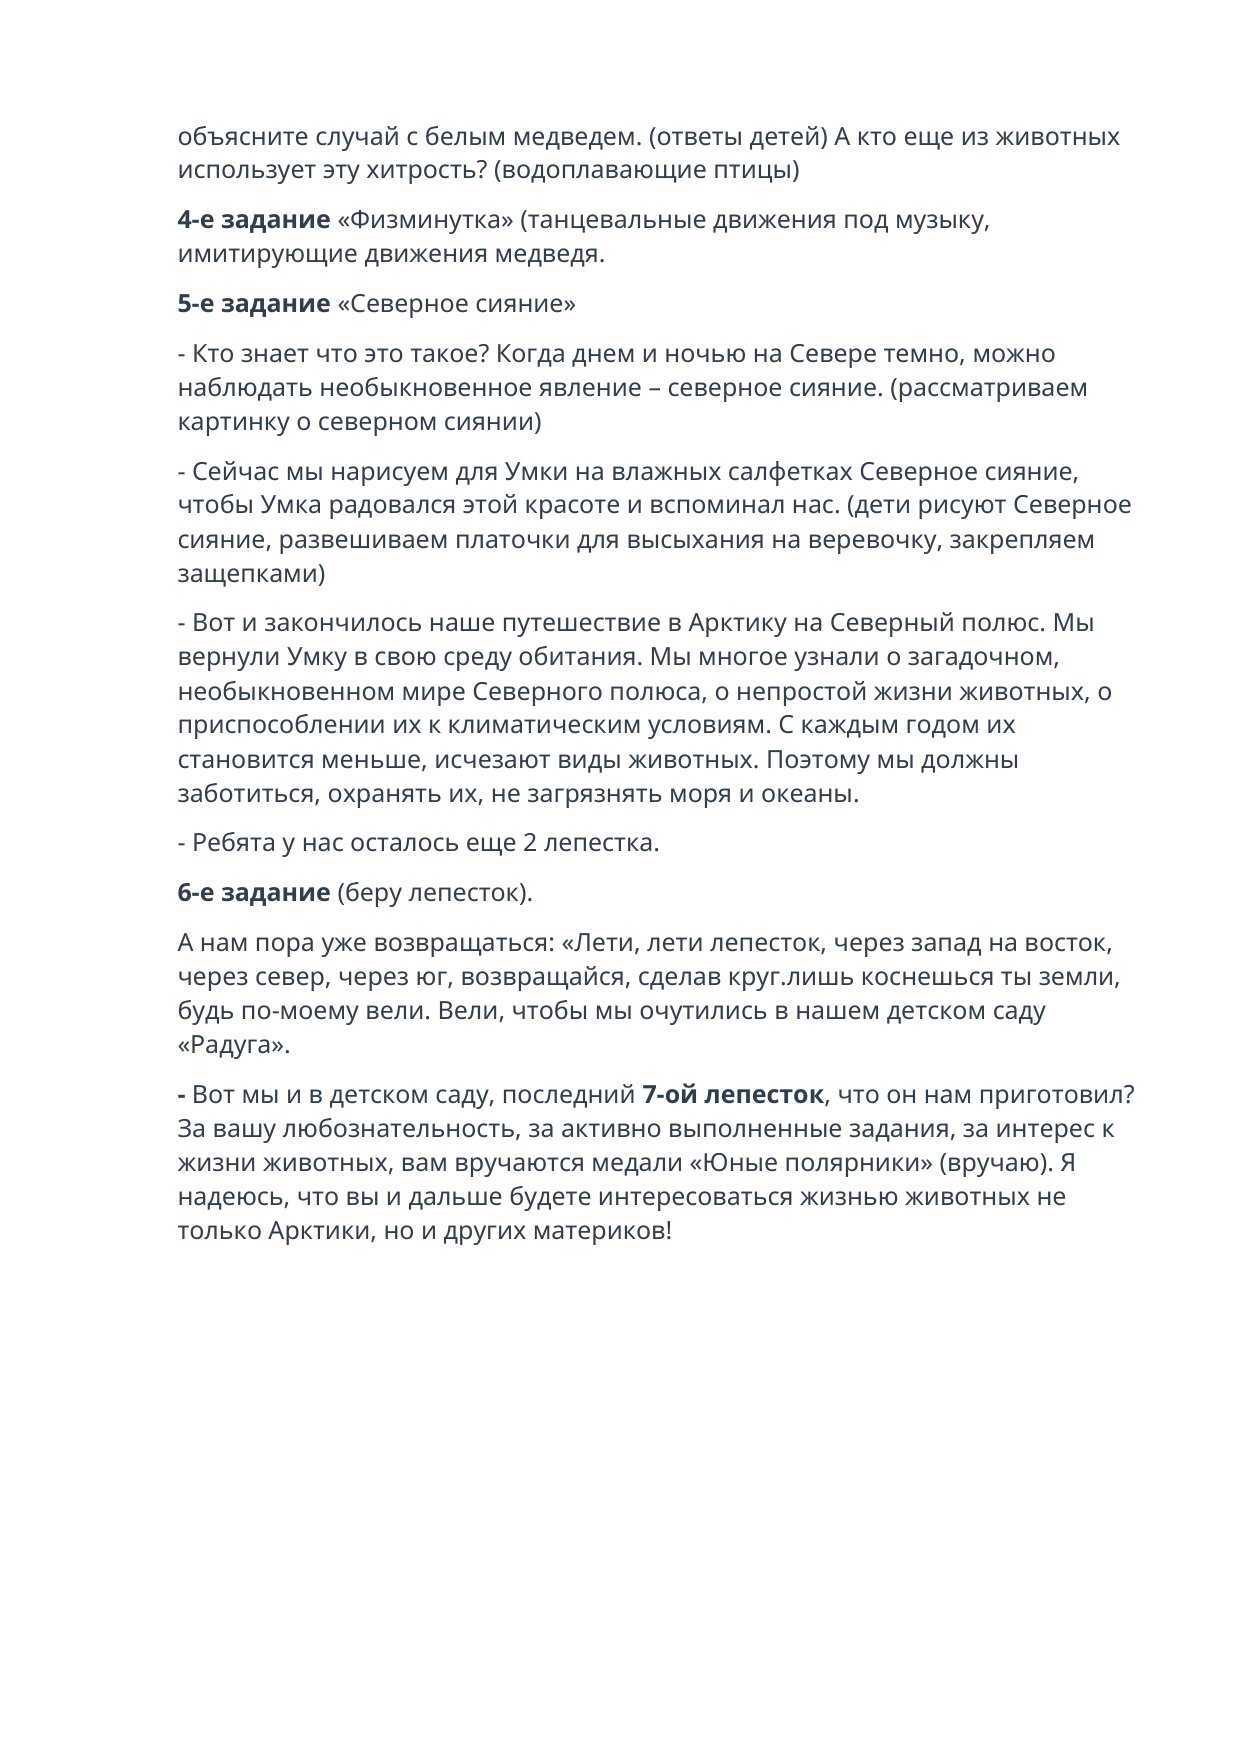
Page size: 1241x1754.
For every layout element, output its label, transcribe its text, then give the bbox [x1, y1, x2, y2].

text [177, 118, 1152, 186]
text А нам пора уже возвращаться: «Лети, лети лепесток, через запад на восток, через север, через юг, возвращайся, сделав круг.лишь коснешься ты земли, будь по-моему вели. Вели, чтобы мы очутились в нашем детском саду «Радуга». [177, 924, 1152, 1061]
text 5-е задание «Северное сияние» [177, 286, 1152, 320]
text - Вот мы и в детском саду, последний 7-ой лепесток, что он нам приготовил? За вашу любознательность, за активно выполненные задания, за интерес к жизни животных, вам вручаются медали «Юные полярники» (вручаю). Я надеюсь, что вы и дальше будете интересоваться жизнью животных не только Арктики, но и других материков! [177, 1076, 1152, 1247]
text - Ребята у нас осталось еще 2 лепестка. [177, 825, 1152, 859]
text 4-е задание «Физминутка» (танцевальные движения под музыку, имитирующие движения медведя. [177, 202, 1152, 270]
text - Вот и закончилось наше путешествие в Арктику на Северный полюс. Мы вернули Умку в свою среду обитания. Мы многое узнали о загадочном, необыкновенном мире Северного полюса, о непростой жизни животных, о приспособлении их к климатическим условиям. С каждым годом их становится меньше, исчезают виды животных. Поэтому мы должны заботиться, охранять их, не загрязнять моря и океаны. [177, 605, 1152, 809]
text 6-е задание (беру лепесток). [177, 875, 1152, 909]
text - Кто знает что это такое? Когда днем и ночью на Севере темно, можно наблюдать необыкновенное явление – северное сияние. (рассматриваем картинку о северном сиянии) [177, 335, 1152, 437]
text - Сейчас мы нарисуем для Умки на влажных салфетках Северное сияние, чтобы Умка радовался этой красоте и вспоминал нас. (дети рисуют Северное сияние, развешиваем платочки для высыхания на веревочку, закрепляем защепками) [177, 453, 1152, 589]
